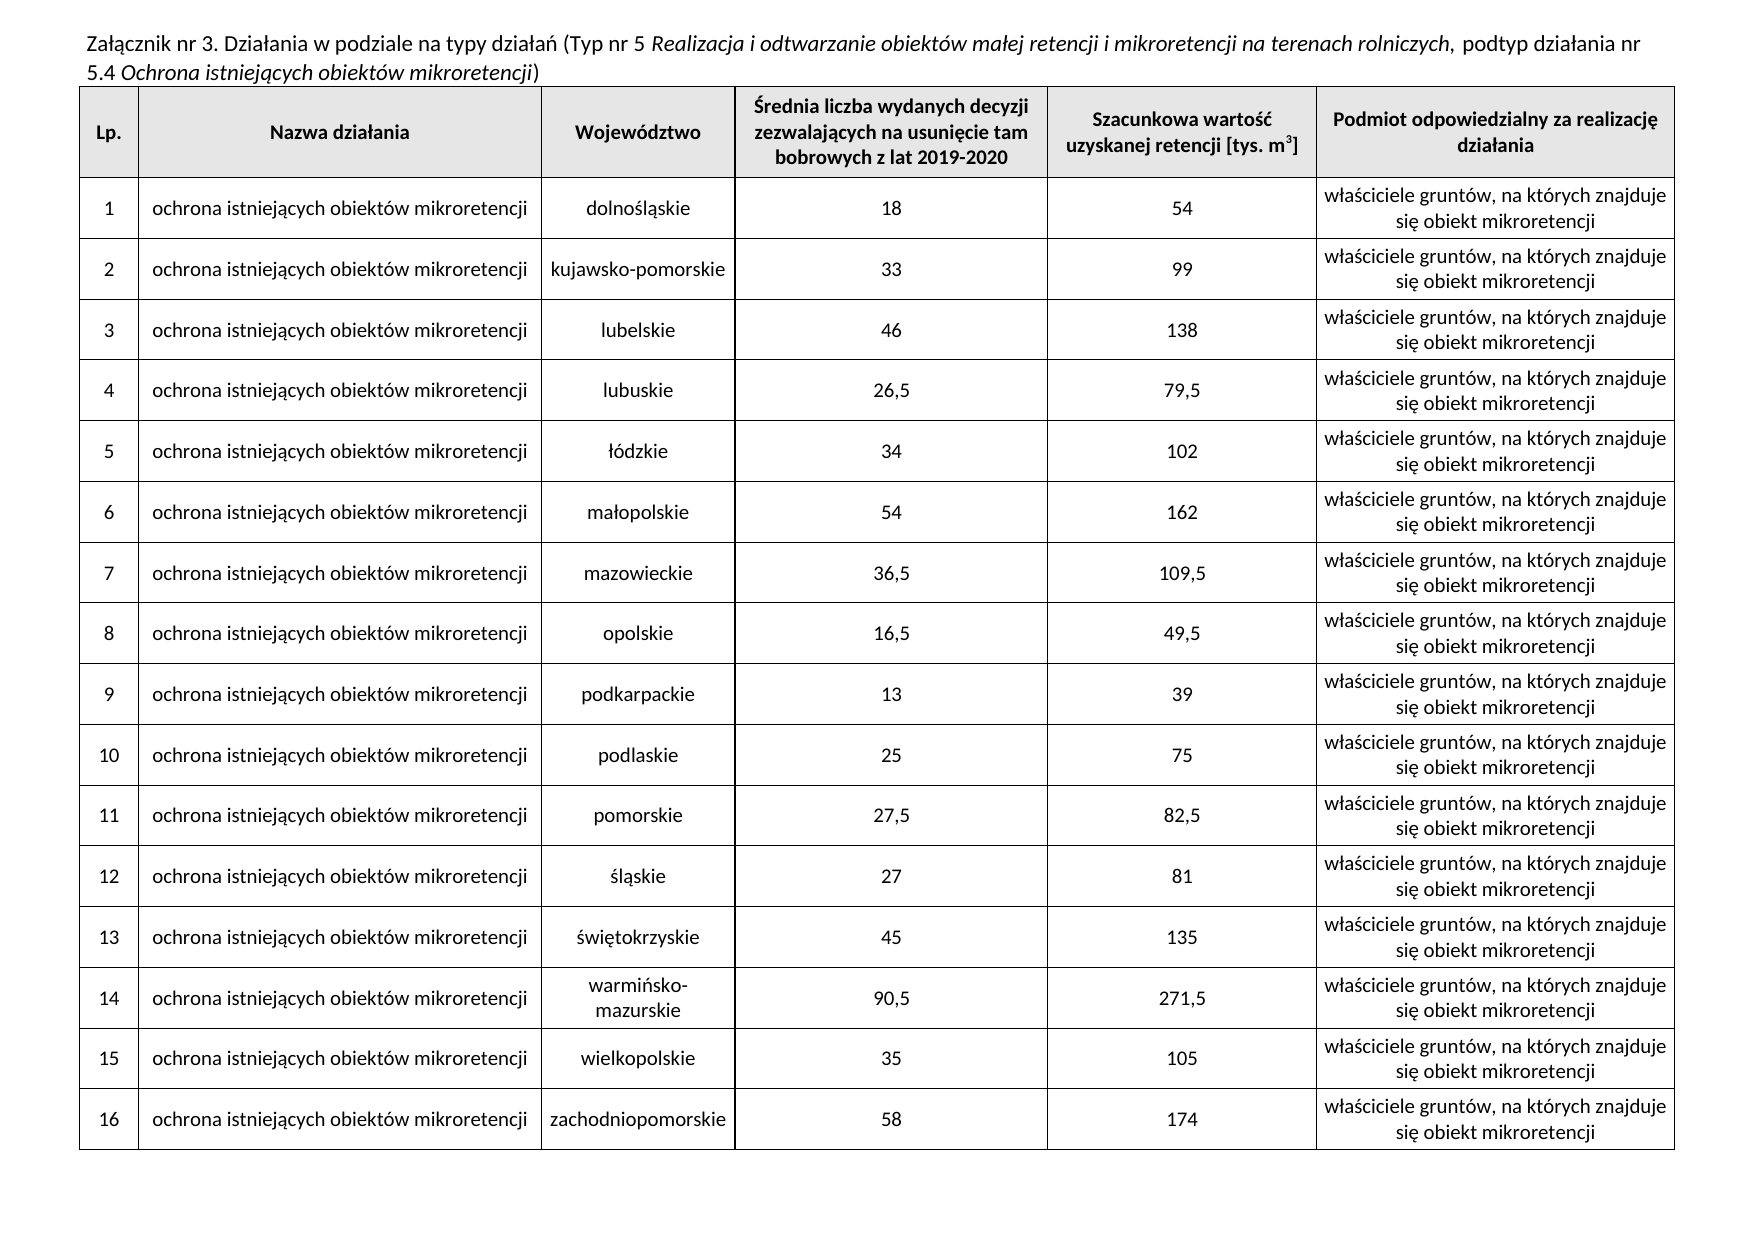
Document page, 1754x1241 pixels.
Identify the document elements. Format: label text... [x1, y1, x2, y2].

table_cell 81 [1048, 846, 1316, 906]
table_cell 99 [1048, 239, 1316, 299]
table_cell 13 [736, 664, 1047, 724]
table_cell właściciele gruntów, na których znajduje się obiekt mikroretencji [1317, 725, 1674, 784]
table_cell właściciele gruntów, na których znajduje się obiekt mikroretencji [1317, 968, 1674, 1027]
table_cell ochrona istniejących obiektów mikroretencji [139, 846, 541, 906]
table_cell 7 [80, 543, 138, 602]
table_cell ochrona istniejących obiektów mikroretencji [139, 1089, 541, 1149]
table_cell ochrona istniejących obiektów mikroretencji [139, 421, 541, 481]
table_cell 174 [1048, 1089, 1316, 1149]
table_cell 12 [80, 846, 138, 906]
table_cell kujawsko-pomorskie [542, 239, 734, 299]
table_cell Podmiot odpowiedzialny za realizację działania [1317, 87, 1674, 177]
table_cell 58 [736, 1089, 1047, 1149]
table_cell 25 [736, 725, 1047, 784]
table_cell 8 [80, 603, 138, 663]
table_cell właściciele gruntów, na których znajduje się obiekt mikroretencji [1317, 360, 1674, 420]
table_cell 33 [736, 239, 1047, 299]
table_cell 5 [80, 421, 138, 481]
table_cell ochrona istniejących obiektów mikroretencji [139, 360, 541, 420]
table_cell Lp. [80, 87, 138, 177]
table_cell 2 [80, 239, 138, 299]
table_cell ochrona istniejących obiektów mikroretencji [139, 786, 541, 845]
table_cell 162 [1048, 482, 1316, 542]
table_cell 54 [1048, 178, 1316, 238]
table_cell ochrona istniejących obiektów mikroretencji [139, 968, 541, 1027]
table_cell ochrona istniejących obiektów mikroretencji [139, 300, 541, 359]
table_cell małopolskie [542, 482, 734, 542]
table_cell 102 [1048, 421, 1316, 481]
table_cell mazowieckie [542, 543, 734, 602]
table_cell dolnośląskie [542, 178, 734, 238]
table_cell właściciele gruntów, na których znajduje się obiekt mikroretencji [1317, 603, 1674, 663]
table_cell ochrona istniejących obiektów mikroretencji [139, 664, 541, 724]
table_cell 1 [80, 178, 138, 238]
table_cell właściciele gruntów, na których znajduje się obiekt mikroretencji [1317, 1029, 1674, 1088]
table_cell właściciele gruntów, na których znajduje się obiekt mikroretencji [1317, 907, 1674, 967]
table_header Załącznik nr 3. Działania w podziale na typy działań (Typ nr 5 Realizacja i odtwarzanie obiektów małej retencji i mikroretencji na terenach rolniczych, podtyp działania nr 5.4 Ochrona istniejących obiektów mikroretencji) [79, 30, 1675, 86]
table_cell właściciele gruntów, na których znajduje się obiekt mikroretencji [1317, 421, 1674, 481]
table_cell Średnia liczba wydanych decyzji zezwalających na usunięcie tam bobrowych z lat 2019-2020 [736, 87, 1047, 177]
table_cell lubelskie [542, 300, 734, 359]
table_cell 18 [736, 178, 1047, 238]
table_cell 16,5 [736, 603, 1047, 663]
table_cell 16 [80, 1089, 138, 1149]
table_cell 75 [1048, 725, 1316, 784]
table_cell 15 [80, 1029, 138, 1088]
table_cell 35 [736, 1029, 1047, 1088]
table_cell właściciele gruntów, na których znajduje się obiekt mikroretencji [1317, 482, 1674, 542]
table_cell 10 [80, 725, 138, 784]
table_cell ochrona istniejących obiektów mikroretencji [139, 907, 541, 967]
table_cell lubuskie [542, 360, 734, 420]
table_cell 46 [736, 300, 1047, 359]
table_cell 36,5 [736, 543, 1047, 602]
table_cell 9 [80, 664, 138, 724]
table_cell 34 [736, 421, 1047, 481]
table_cell właściciele gruntów, na których znajduje się obiekt mikroretencji [1317, 543, 1674, 602]
table_cell 27,5 [736, 786, 1047, 845]
table_cell właściciele gruntów, na których znajduje się obiekt mikroretencji [1317, 786, 1674, 845]
table_cell właściciele gruntów, na których znajduje się obiekt mikroretencji [1317, 846, 1674, 906]
table_cell ochrona istniejących obiektów mikroretencji [139, 1029, 541, 1088]
table_cell 6 [80, 482, 138, 542]
table_cell 138 [1048, 300, 1316, 359]
table_cell Szacunkowa wartość uzyskanej retencji [tys. m3] [1048, 87, 1316, 177]
table_cell 26,5 [736, 360, 1047, 420]
table_cell ochrona istniejących obiektów mikroretencji [139, 543, 541, 602]
table_cell ochrona istniejących obiektów mikroretencji [139, 482, 541, 542]
table_cell właściciele gruntów, na których znajduje się obiekt mikroretencji [1317, 300, 1674, 359]
table_cell ochrona istniejących obiektów mikroretencji [139, 239, 541, 299]
table_cell 271,5 [1048, 968, 1316, 1027]
table_cell 4 [80, 360, 138, 420]
table_cell 49,5 [1048, 603, 1316, 663]
table_cell 82,5 [1048, 786, 1316, 845]
table_cell ochrona istniejących obiektów mikroretencji [139, 178, 541, 238]
table_cell łódzkie [542, 421, 734, 481]
table_cell 109,5 [1048, 543, 1316, 602]
table_cell 54 [736, 482, 1047, 542]
table_cell zachodniopomorskie [542, 1089, 734, 1149]
table_cell ochrona istniejących obiektów mikroretencji [139, 603, 541, 663]
table_cell właściciele gruntów, na których znajduje się obiekt mikroretencji [1317, 1089, 1674, 1149]
table_cell opolskie [542, 603, 734, 663]
table_cell podkarpackie [542, 664, 734, 724]
table_cell warmińsko-mazurskie [542, 968, 734, 1027]
table_cell Nazwa działania [139, 87, 541, 177]
table_cell świętokrzyskie [542, 907, 734, 967]
table_cell właściciele gruntów, na których znajduje się obiekt mikroretencji [1317, 664, 1674, 724]
table_cell właściciele gruntów, na których znajduje się obiekt mikroretencji [1317, 239, 1674, 299]
table_cell 3 [80, 300, 138, 359]
table_cell 39 [1048, 664, 1316, 724]
table_cell 105 [1048, 1029, 1316, 1088]
table_cell 27 [736, 846, 1047, 906]
table_cell 13 [80, 907, 138, 967]
table_cell podlaskie [542, 725, 734, 784]
table_cell 90,5 [736, 968, 1047, 1027]
table_cell 11 [80, 786, 138, 845]
table_cell 45 [736, 907, 1047, 967]
table_cell ochrona istniejących obiektów mikroretencji [139, 725, 541, 784]
table_cell 135 [1048, 907, 1316, 967]
table_cell 79,5 [1048, 360, 1316, 420]
table_cell 14 [80, 968, 138, 1027]
table_cell śląskie [542, 846, 734, 906]
table_cell Województwo [542, 87, 734, 177]
table_cell właściciele gruntów, na których znajduje się obiekt mikroretencji [1317, 178, 1674, 238]
table_cell wielkopolskie [542, 1029, 734, 1088]
table_cell pomorskie [542, 786, 734, 845]
